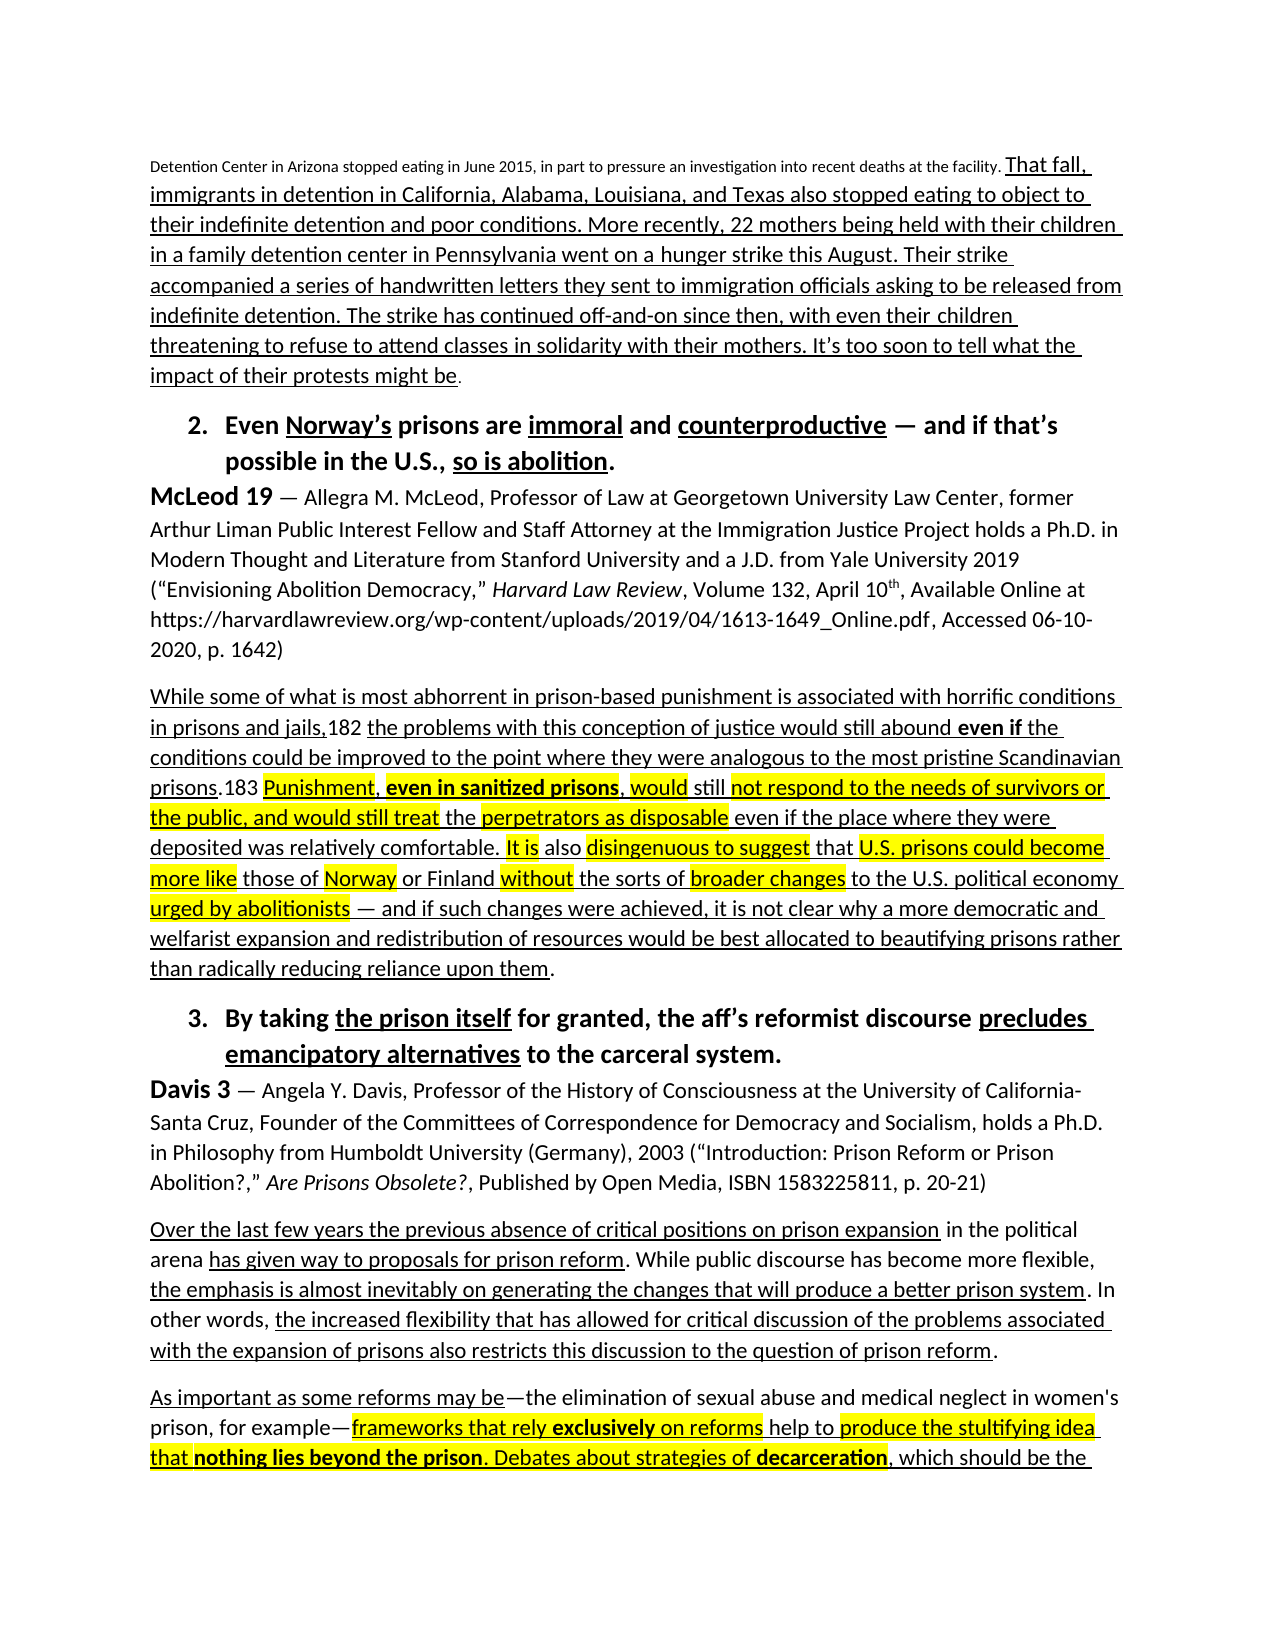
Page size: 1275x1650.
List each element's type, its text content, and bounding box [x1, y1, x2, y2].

text Over the last few years the previous absence of critical positions on prison expansion in the political arena has given way to proposals for prison reform. While public discourse has become more flexible, the emphasis is almost inevitably on generating the changes that will produce a better prison system. In other words, the increased flexibility that has allowed for critical discussion of the problems associated with the expansion of prisons also restricts this discussion to the question of prison reform. [150, 1215, 1125, 1364]
text While some of what is most abhorrent in prison-based punishment is associated with horrific conditions in prisons and jails,182 the problems with this conception of justice would still abound even if the conditions could be improved to the point where they were analogous to the most pristine Scandinavian prisons.183 Punishment, even in sanitized prisons, would still not respond to the needs of survivors or the public, and would still treat the perpetrators as disposable even if the place where they were deposited was relatively comfortable. It is also disingenuous to suggest that U.S. prisons could become more like those of Norway or Finland without the sorts of broader changes to the U.S. political economy urged by abolitionists — and if such changes were achieved, it is not clear why a more democratic and welfarist expansion and redistribution of resources would be best allocated to beautifying prisons rather than radically reducing reliance upon them. [150, 682, 1125, 982]
subtitle By taking the prison itself for granted, the aff’s reformist discourse precludes emancipatory alternatives to the carceral system. [187, 1001, 1125, 1070]
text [150, 1383, 1125, 1471]
subtitle Even Norway’s prisons are immoral and counterproductive — and if that’s possible in the U.S., so is abolition. [187, 408, 1125, 477]
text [150, 150, 1125, 389]
text McLeod 19 — Allegra M. McLeod, Professor of Law at Georgetown University Law Center, former Arthur Liman Public Interest Fellow and Staff Attorney at the Immigration Justice Project holds a Ph.D. in Modern Thought and Literature from Stanford University and a J.D. from Yale University 2019 (“Envisioning Abolition Democracy,” Harvard Law Review, Volume 132, April 10th, Available Online at https://harvardlawreview.org/wp-content/uploads/2019/04/1613-1649_Online.pdf, Accessed 06-10-2020, p. 1642) [150, 479, 1125, 664]
text Davis 3 — Angela Y. Davis, Professor of the History of Consciousness at the University of California-Santa Cruz, Founder of the Committees of Correspondence for Democracy and Socialism, holds a Ph.D. in Philosophy from Humboldt University (Germany), 2003 (“Introduction: Prison Reform or Prison Abolition?,” Are Prisons Obsolete?, Published by Open Media, ISBN 1583225811, p. 20-21) [150, 1072, 1125, 1196]
